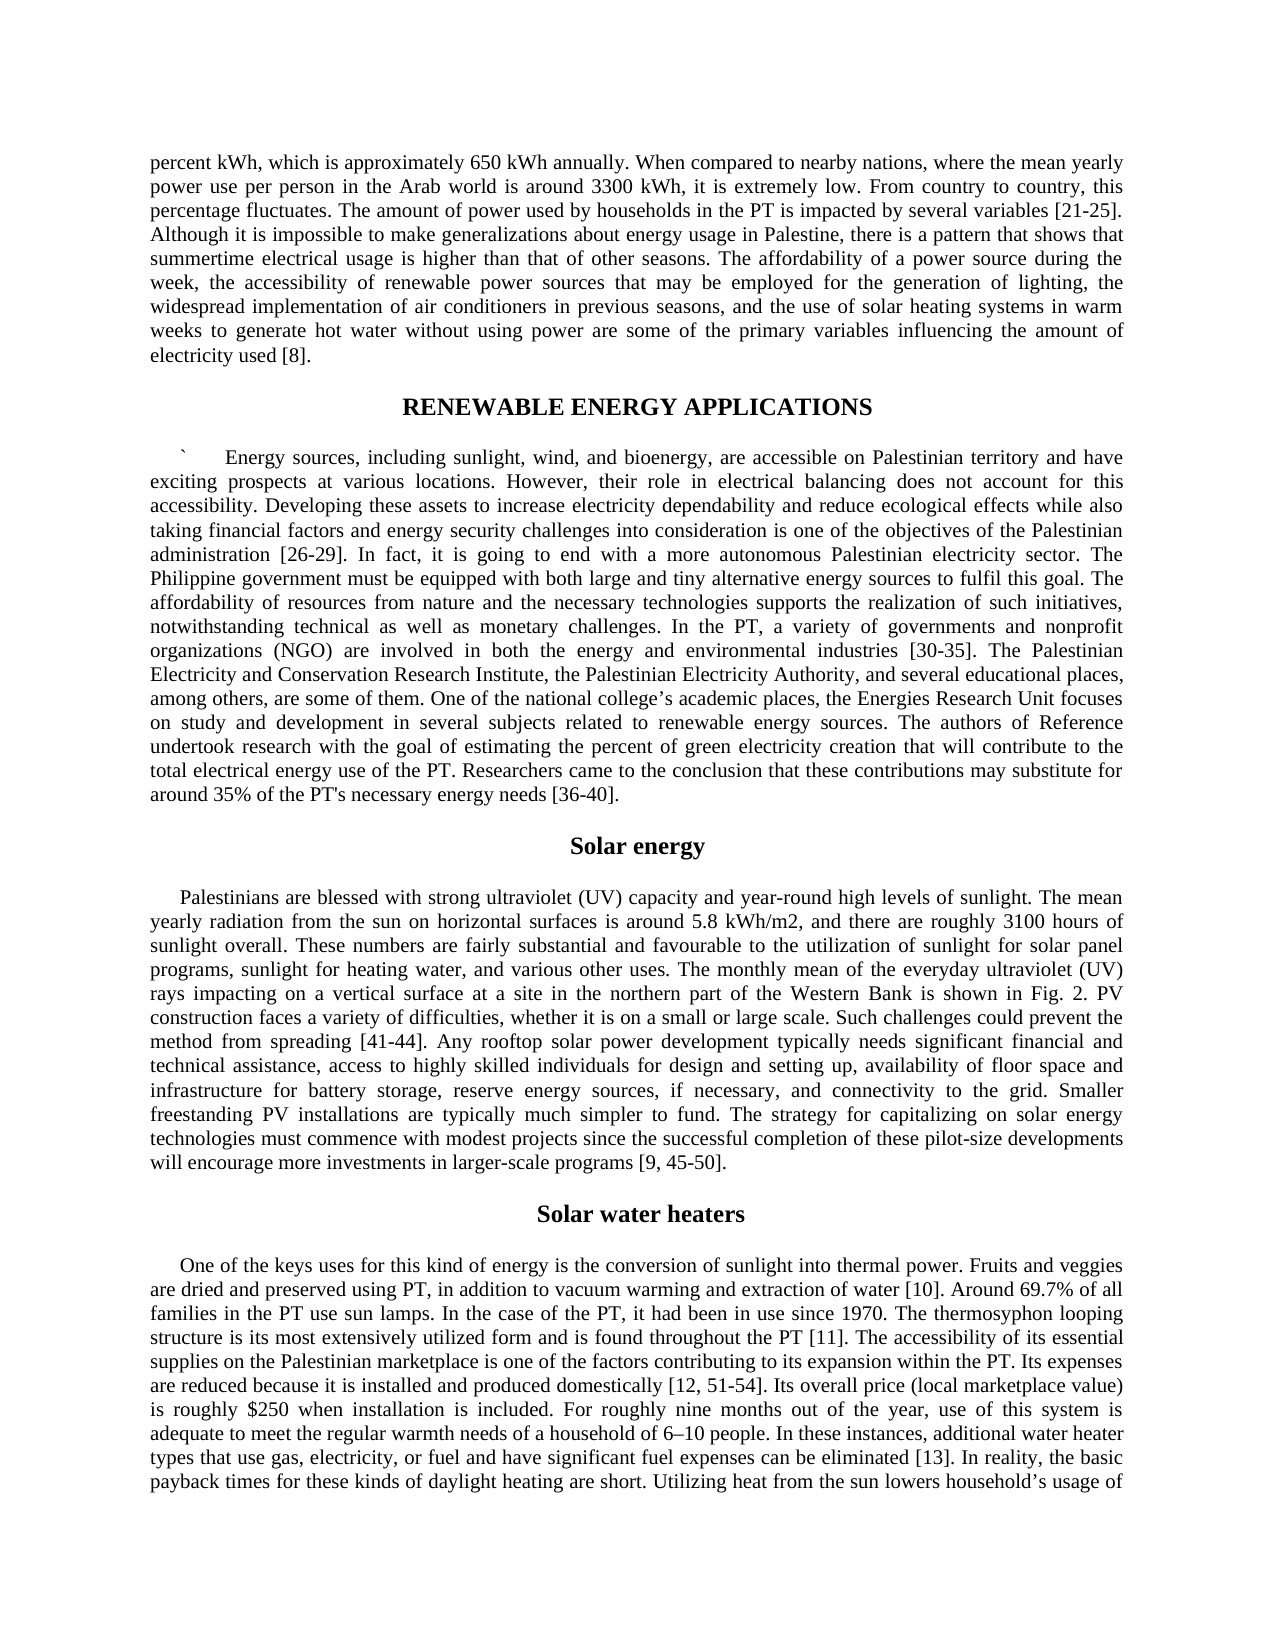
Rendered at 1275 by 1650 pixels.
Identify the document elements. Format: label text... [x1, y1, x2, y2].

subtitle Solar energy [150, 831, 1125, 860]
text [150, 1252, 1125, 1493]
text Palestinians are blessed with strong ultraviolet (UV) capacity and year-round high levels of sunlight. The mean yearly radiation from the sun on horizontal surfaces is around 5.8 kWh/m2, and there are roughly 3100 hours of sunlight overall. These numbers are fairly substantial and favourable to the utilization of sunlight for solar panel programs, sunlight for heating water, and various other uses. The monthly mean of the everyday ultraviolet (UV) rays impacting on a vertical surface at a site in the northern part of the Western Bank is shown in Fig. 2. PV construction faces a variety of difficulties, whether it is on a small or large scale. Such challenges could prevent the method from spreading [41-44]. Any rooftop solar power development typically needs significant financial and technical assistance, access to highly skilled individuals for design and setting up, availability of floor space and infrastructure for battery storage, reserve energy sources, if necessary, and connectivity to the grid. Smaller freestanding PV installations are typically much simpler to fund. The strategy for capitalizing on solar energy technologies must commence with modest projects since the successful completion of these pilot-size developments will encourage more investments in larger-scale programs [9, 45-50]. [150, 885, 1125, 1174]
subtitle Solar water heaters [150, 1199, 1125, 1227]
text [150, 150, 1125, 367]
subtitle Renewable energy applications [150, 392, 1125, 420]
text ` Energy sources, including sunlight, wind, and bioenergy, are accessible on Palestinian territory and have exciting prospects at various locations. However, their role in electrical balancing does not account for this accessibility. Developing these assets to increase electricity dependability and reduce ecological effects while also taking financial factors and energy security challenges into consideration is one of the objectives of the Palestinian administration [26-29]. In fact, it is going to end with a more autonomous Palestinian electricity sector. The Philippine government must be equipped with both large and tiny alternative energy sources to fulfil this goal. The affordability of resources from nature and the necessary technologies supports the realization of such initiatives, notwithstanding technical as well as monetary challenges. In the PT, a variety of governments and nonprofit organizations (NGO) are involved in both the energy and environmental industries [30-35]. The Palestinian Electricity and Conservation Research Institute, the Palestinian Electricity Authority, and several educational places, among others, are some of them. One of the national college’s academic places, the Energies Research Unit focuses on study and development in several subjects related to renewable energy sources. The authors of Reference undertook research with the goal of estimating the percent of green electricity creation that will contribute to the total electrical energy use of the PT. Researchers came to the conclusion that these contributions may substitute for around 35% of the PT's necessary energy needs [36-40]. [150, 445, 1125, 806]
